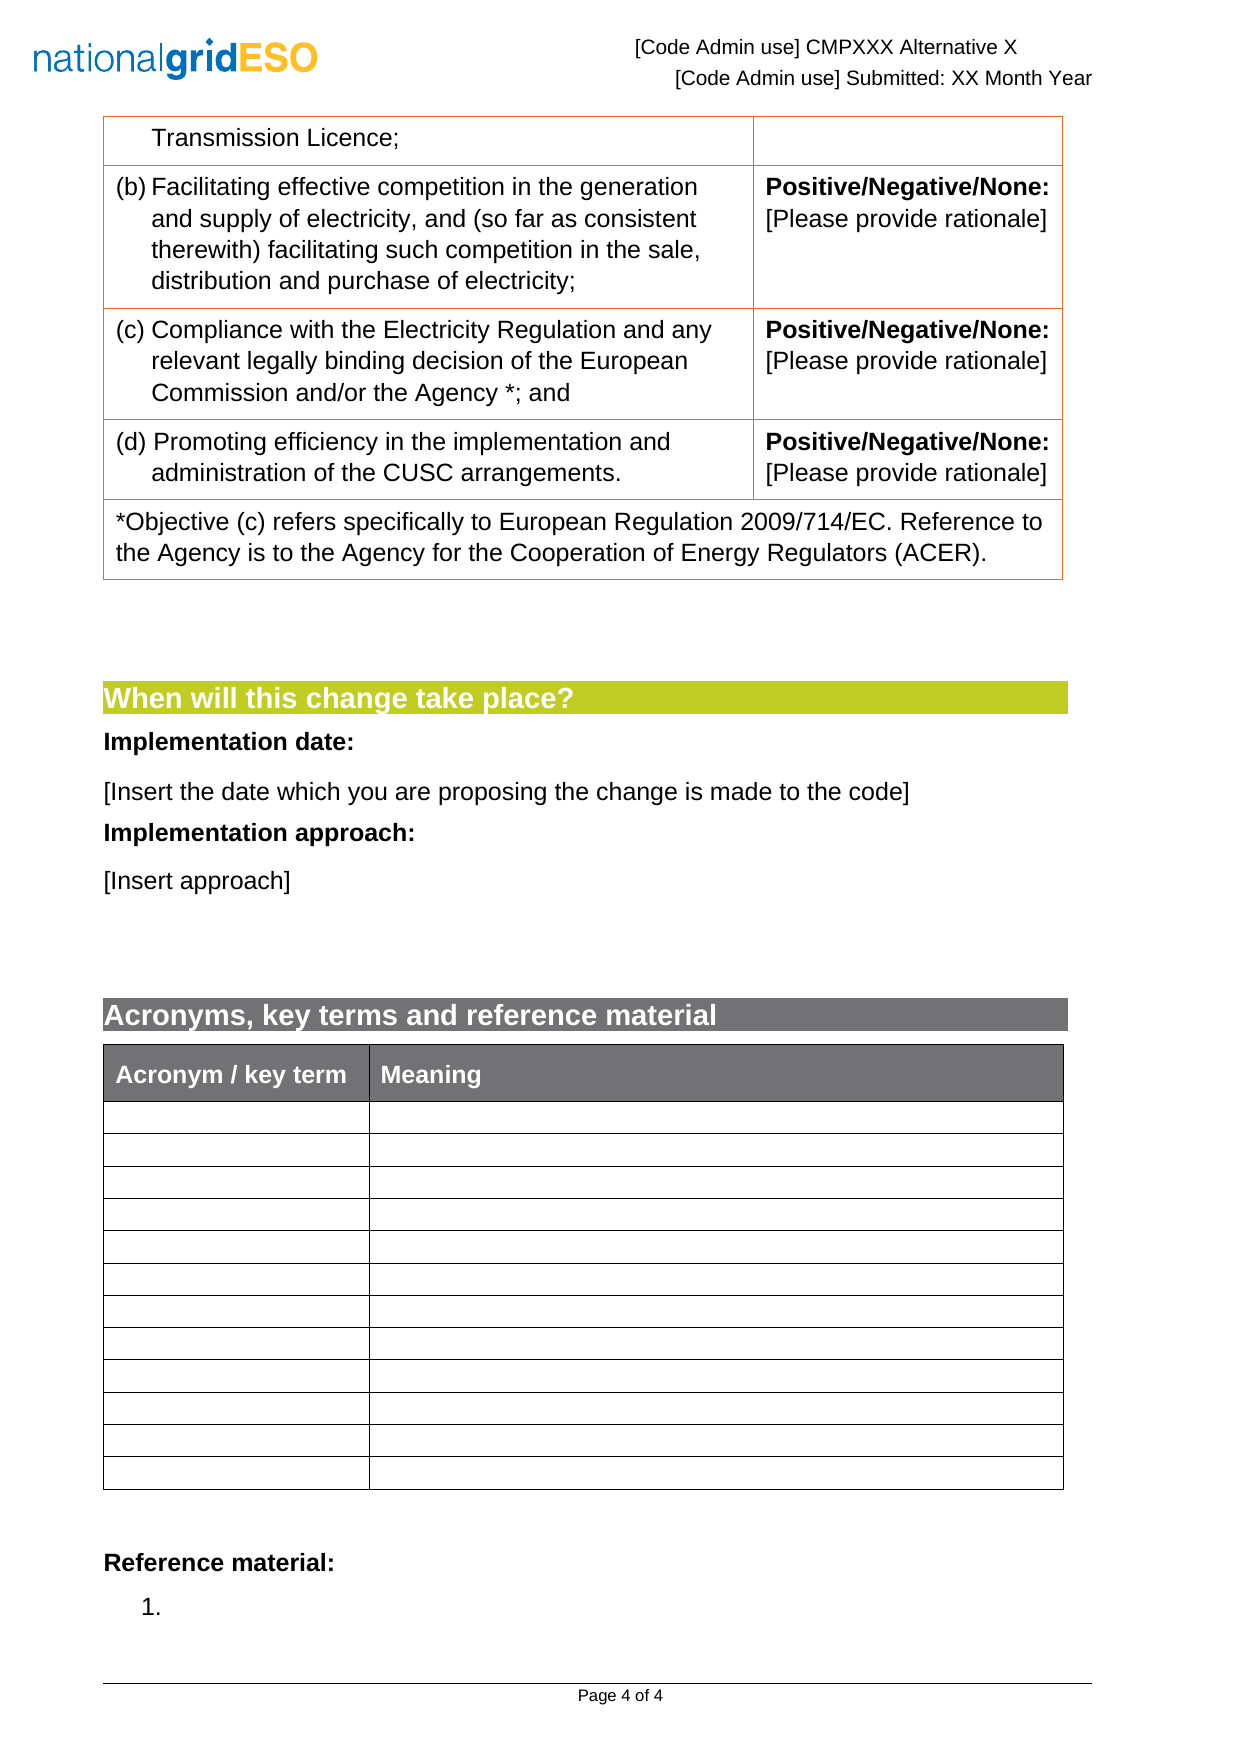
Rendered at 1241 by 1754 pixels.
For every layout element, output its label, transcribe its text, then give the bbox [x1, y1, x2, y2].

table_cell [370, 1296, 1063, 1327]
table_cell [370, 1360, 1063, 1392]
table_cell [104, 1167, 369, 1198]
table_cell Positive/Negative/None: [Please provide rationale] [754, 420, 1062, 499]
table_cell [370, 1231, 1063, 1262]
table_cell [104, 1328, 369, 1359]
table_cell [104, 1425, 369, 1456]
table_cell [104, 1199, 369, 1230]
table_cell [104, 1360, 369, 1392]
table_cell [370, 1425, 1063, 1456]
table_cell [104, 1134, 369, 1166]
table_cell [370, 1457, 1063, 1488]
table_cell [370, 1199, 1063, 1230]
table_cell Positive/Negative/None: [Please provide rationale] [754, 309, 1062, 419]
table_cell [370, 1167, 1063, 1198]
text Reference material: [103, 1546, 1092, 1577]
table_cell [370, 1102, 1063, 1133]
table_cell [104, 117, 753, 165]
table_cell [370, 1264, 1063, 1295]
table_cell [104, 1457, 369, 1488]
table_cell [370, 1393, 1063, 1424]
table_cell (d) Promoting efficiency in the implementation and administration of the CUSC arrangements. [104, 420, 753, 499]
text When will this change take place? [103, 681, 1068, 714]
table_cell (c) Compliance with the Electricity Regulation and any relevant legally binding decision of the European Commission and/or the Agency *; and [104, 309, 753, 419]
table_cell Positive/Negative/None: [Please provide rationale] [754, 166, 1062, 307]
table_cell [104, 1102, 369, 1133]
table_cell [104, 1264, 369, 1295]
text [Insert the date which you are proposing the change is made to the code] [103, 775, 1092, 806]
text Implementation date: [103, 727, 1092, 756]
table_header Meaning [370, 1045, 1063, 1101]
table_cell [754, 117, 1062, 165]
table_header Acronym / key term [104, 1045, 369, 1101]
table_cell [370, 1134, 1063, 1166]
table_cell [370, 1328, 1063, 1359]
table_cell [104, 1231, 369, 1262]
text Acronyms, key terms and reference material [103, 998, 1068, 1031]
table_cell [104, 1393, 369, 1424]
table_cell *Objective (c) refers specifically to European Regulation 2009/714/EC. Reference to the Agency is to the Agency for the Cooperation of Energy Regulators (ACER). [104, 500, 1062, 579]
text Implementation approach: [103, 818, 1092, 847]
table_cell [104, 1296, 369, 1327]
text [Insert approach] [103, 866, 1092, 895]
table_cell (b) Facilitating effective competition in the generation and supply of electricity, and (so far as consistent therewith) facilitating such competition in the sale, distribution and purchase of electricity; [104, 166, 753, 307]
